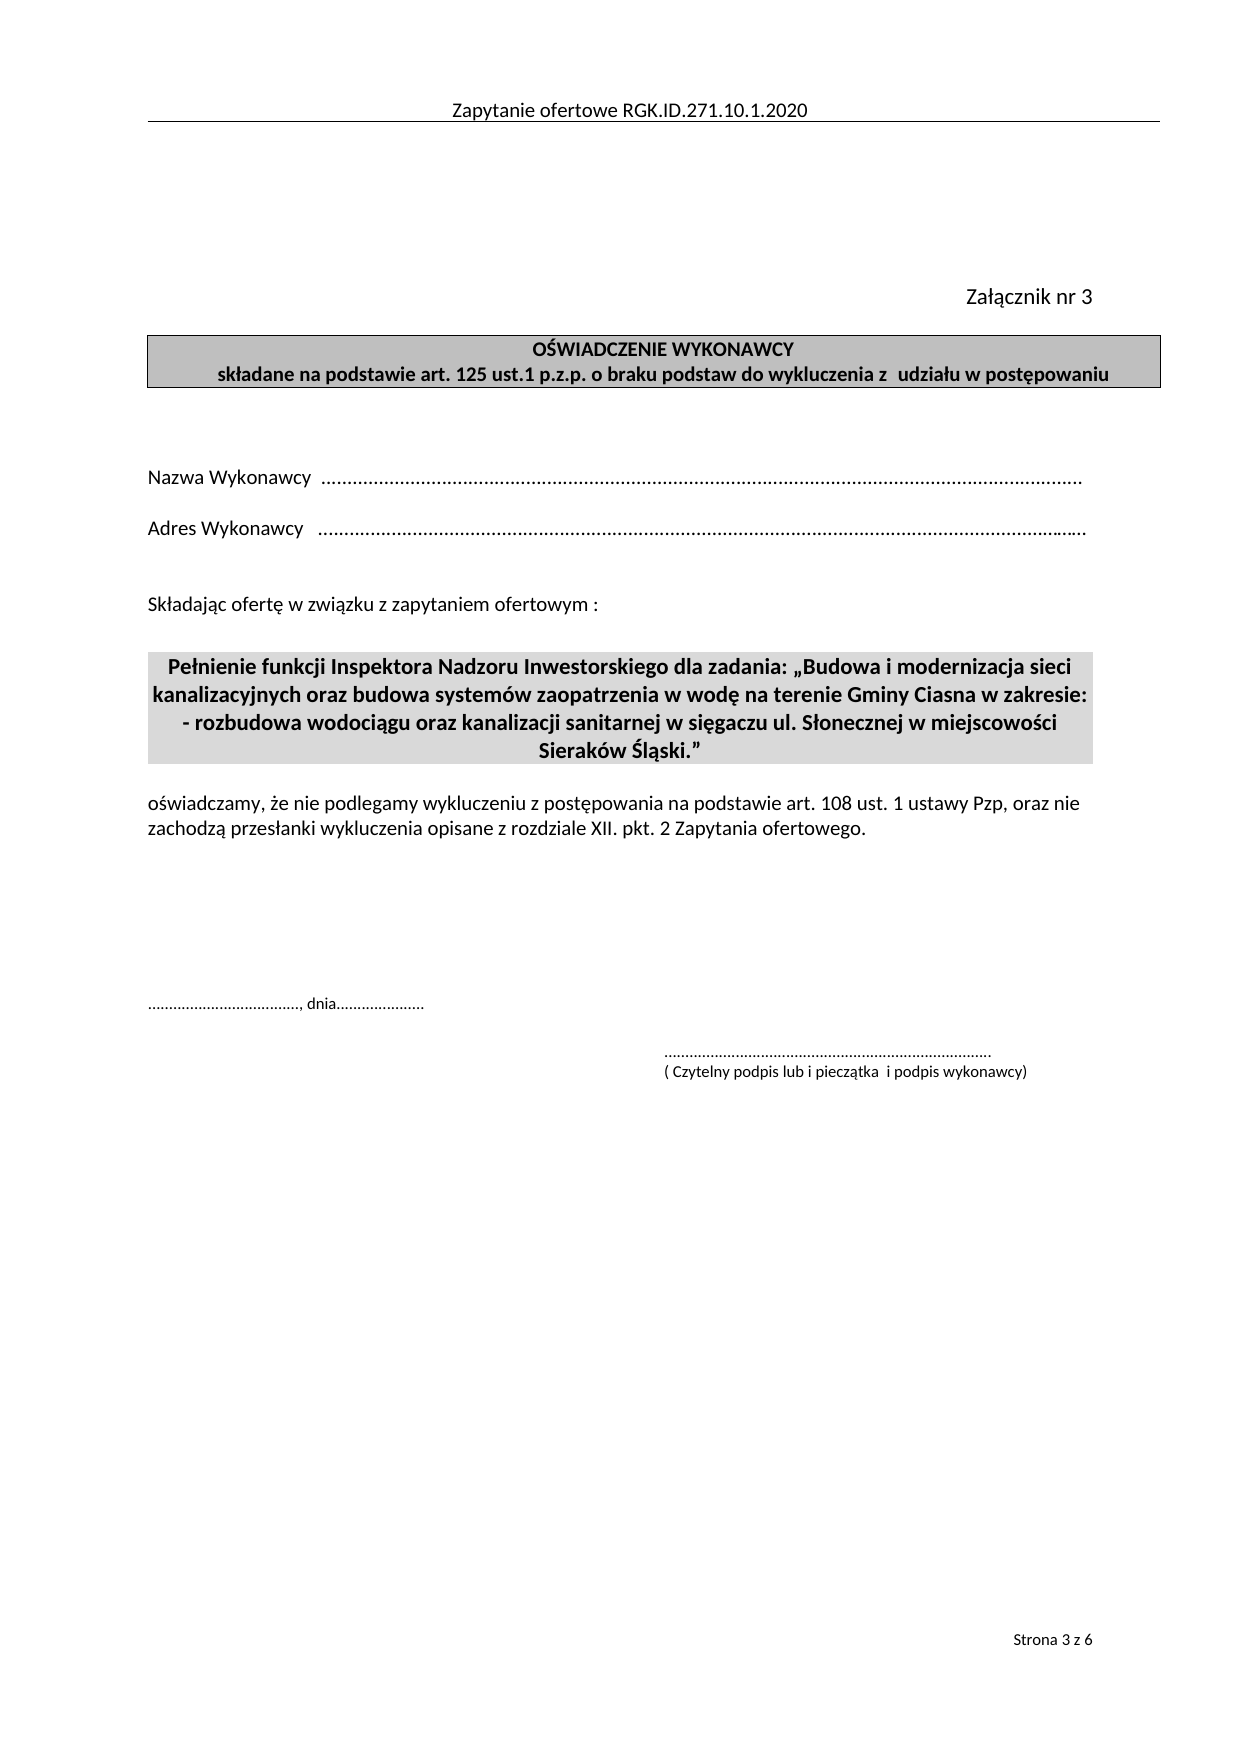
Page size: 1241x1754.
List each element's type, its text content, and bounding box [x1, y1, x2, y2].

text Pełnienie funkcji Inspektora Nadzoru Inwestorskiego dla zadania: „Budowa i modernizacja sieci kanalizacyjnych oraz budowa systemów zaopatrzenia w wodę na terenie Gminy Ciasna w zakresie: - rozbudowa wodociągu oraz kanalizacji sanitarnej w sięgaczu ul. Słonecznej w miejscowości Sieraków Śląski.” [148, 652, 1093, 764]
text Nazwa Wykonawcy ................................................................................................................................................. [148, 464, 1090, 489]
text .............................................................................. [590, 1041, 1090, 1062]
table_header OŚWIADCZENIE WYKONAWCY składane na podstawie art. 125 ust.1 p.z.p. o braku podstaw do wykluczenia z udziału w postępowaniu [148, 336, 1160, 387]
text oświadczamy, że nie podlegamy wykluczeniu z postępowania na podstawie art. 108 ust. 1 ustawy Pzp, oraz nie zachodzą przesłanki wykluczenia opisane z rozdziale XII. pkt. 2 Zapytania ofertowego. [148, 790, 1090, 841]
text Załącznik nr 3 [148, 282, 1093, 310]
text ...................................., dnia..................... [148, 993, 1090, 1013]
text ( Czytelny podpis lub i pieczątka i podpis wykonawcy) [148, 1062, 1090, 1082]
text Składając ofertę w związku z zapytaniem ofertowym : [148, 591, 1090, 617]
text Adres Wykonawcy ..........................................................................................................................................……… [148, 515, 1090, 540]
